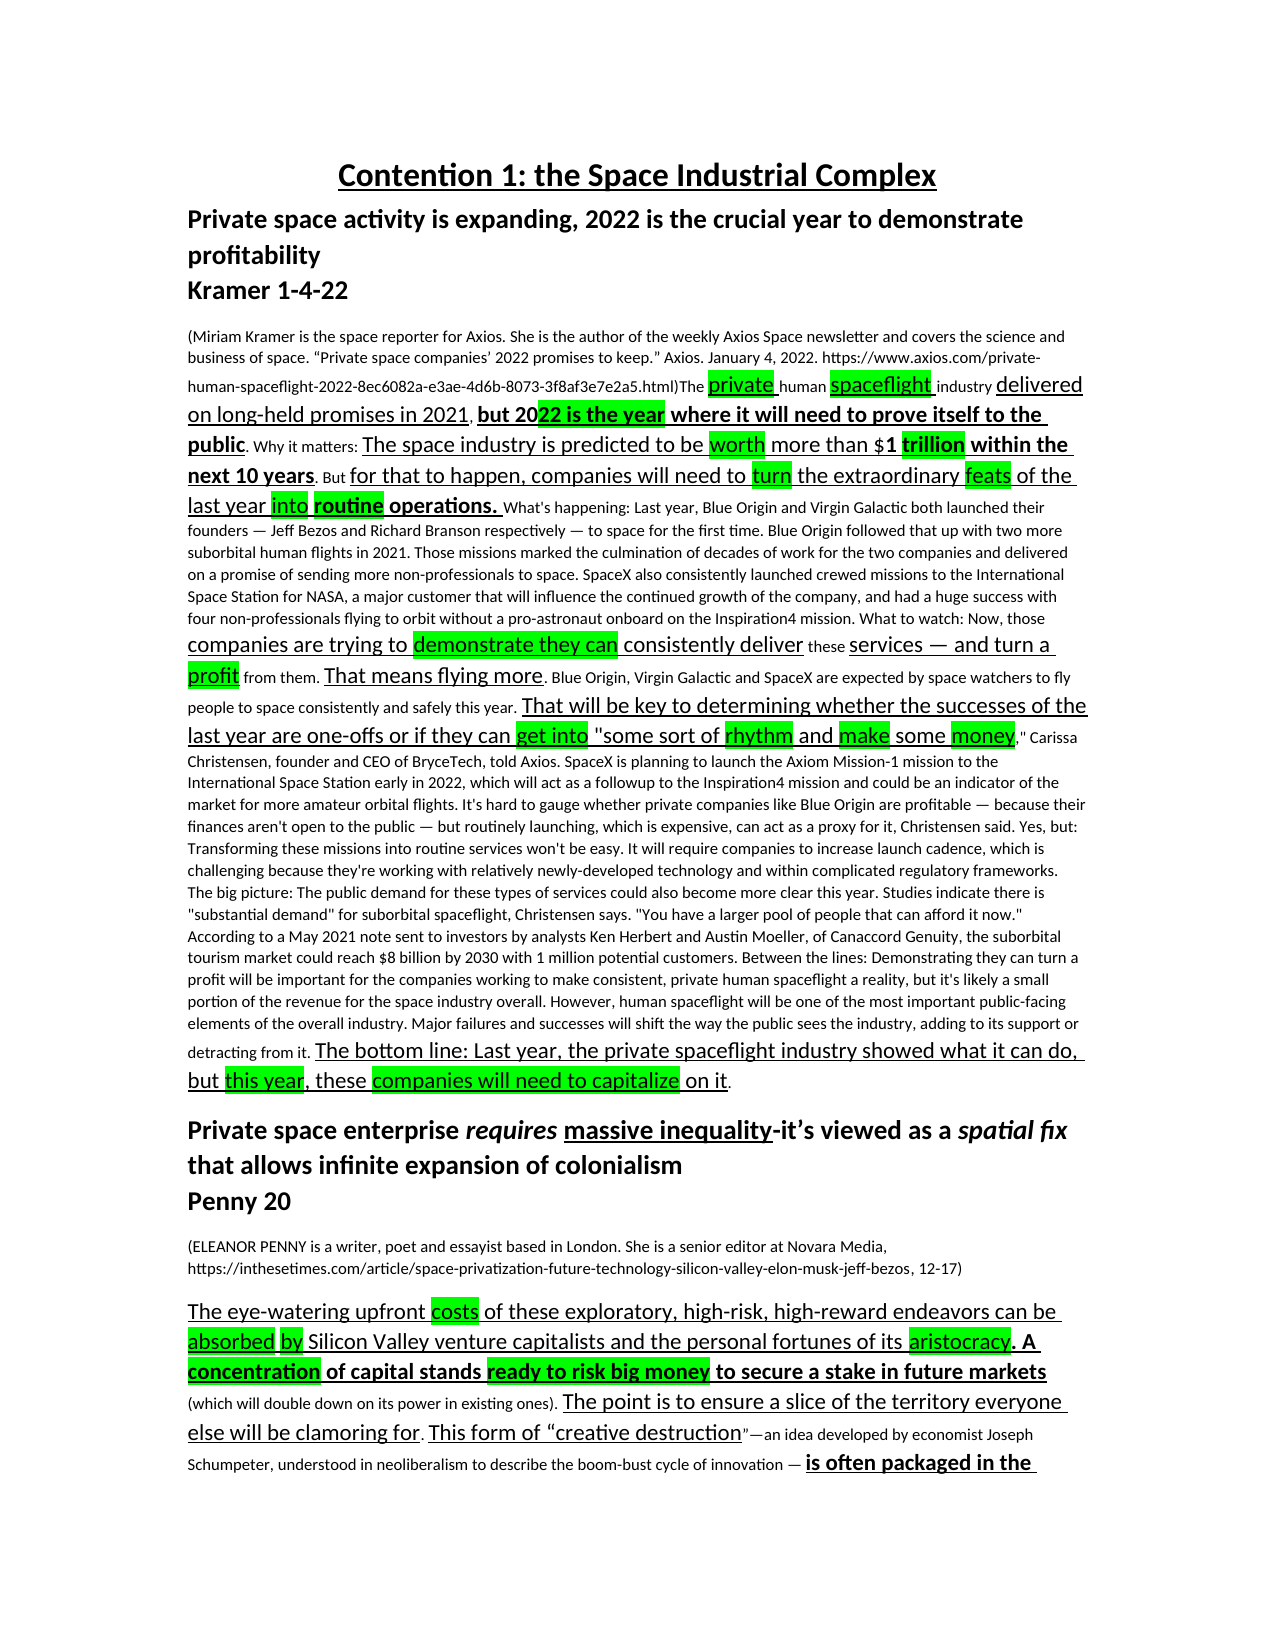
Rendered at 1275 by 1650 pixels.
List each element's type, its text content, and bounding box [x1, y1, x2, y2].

text Penny 20 [187, 1184, 1087, 1217]
text Kramer 1-4-22 [187, 273, 1087, 307]
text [187, 1297, 1087, 1476]
subtitle Contention 1: the Space Industrial Complex [187, 154, 1087, 195]
text (Miriam Kramer is the space reporter for Axios. She is the author of the weekly Axios Space newsletter and covers the science and business of space. “Private space companies’ 2022 promises to keep.” Axios. January 4, 2022. https://www.axios.com/private-human-spaceflight-2022-8ec6082a-e3ae-4d6b-8073-3f8af3e7e2a5.html)The private human spaceflight industry delivered on long-held promises in 2021, but 2022 is the year where it will need to prove itself to the public. Why it matters: The space industry is predicted to be worth more than $1 trillion within the next 10 years. But for that to happen, companies will need to turn the extraordinary feats of the last year into routine operations. What's happening: Last year, Blue Origin and Virgin Galactic both launched their founders — Jeff Bezos and Richard Branson respectively — to space for the first time. Blue Origin followed that up with two more suborbital human flights in 2021. Those missions marked the culmination of decades of work for the two companies and delivered on a promise of sending more non-professionals to space. SpaceX also consistently launched crewed missions to the International Space Station for NASA, a major customer that will influence the continued growth of the company, and had a huge success with four non-professionals flying to orbit without a pro-astronaut onboard on the Inspiration4 mission. What to watch: Now, those companies are trying to demonstrate they can consistently deliver these services — and turn a profit from them. That means flying more. Blue Origin, Virgin Galactic and SpaceX are expected by space watchers to fly people to space consistently and safely this year. That will be key to determining whether the successes of the last year are one-offs or if they can get into "some sort of rhythm and make some money," Carissa Christensen, founder and CEO of BryceTech, told Axios. SpaceX is planning to launch the Axiom Mission-1 mission to the International Space Station early in 2022, which will act as a followup to the Inspiration4 mission and could be an indicator of the market for more amateur orbital flights. It's hard to gauge whether private companies like Blue Origin are profitable — because their finances aren't open to the public — but routinely launching, which is expensive, can act as a proxy for it, Christensen said. Yes, but: Transforming these missions into routine services won't be easy. It will require companies to increase launch cadence, which is challenging because they're working with relatively newly-developed technology and within complicated regulatory frameworks. The big picture: The public demand for these types of services could also become more clear this year. Studies indicate there is "substantial demand" for suborbital spaceflight, Christensen says. "You have a larger pool of people that can afford it now." According to a May 2021 note sent to investors by analysts Ken Herbert and Austin Moeller, of Canaccord Genuity, the suborbital tourism market could reach $8 billion by 2030 with 1 million potential customers. Between the lines: Demonstrating they can turn a profit will be important for the companies working to make consistent, private human spaceflight a reality, but it's likely a small portion of the revenue for the space industry overall. However, human spaceflight will be one of the most important public-facing elements of the overall industry. Major failures and successes will shift the way the public sees the industry, adding to its support or detracting from it. The bottom line: Last year, the private spaceflight industry showed what it can do, but this year, these companies will need to capitalize on it. [187, 326, 1087, 1094]
text (ELEANOR PENNY is a writer, poet and essayist based in London. She is a senior editor at Novara Media, https://inthesetimes.com/article/space-privatization-future-technology-silicon-valley-elon-musk-jeff-bezos, 12-17) [187, 1236, 1087, 1279]
subtitle Private space enterprise requires massive inequality-it’s viewed as a spatial fix that allows infinite expansion of colonialism [187, 1113, 1087, 1182]
subtitle Private space activity is expanding, 2022 is the crucial year to demonstrate profitability [187, 202, 1087, 271]
